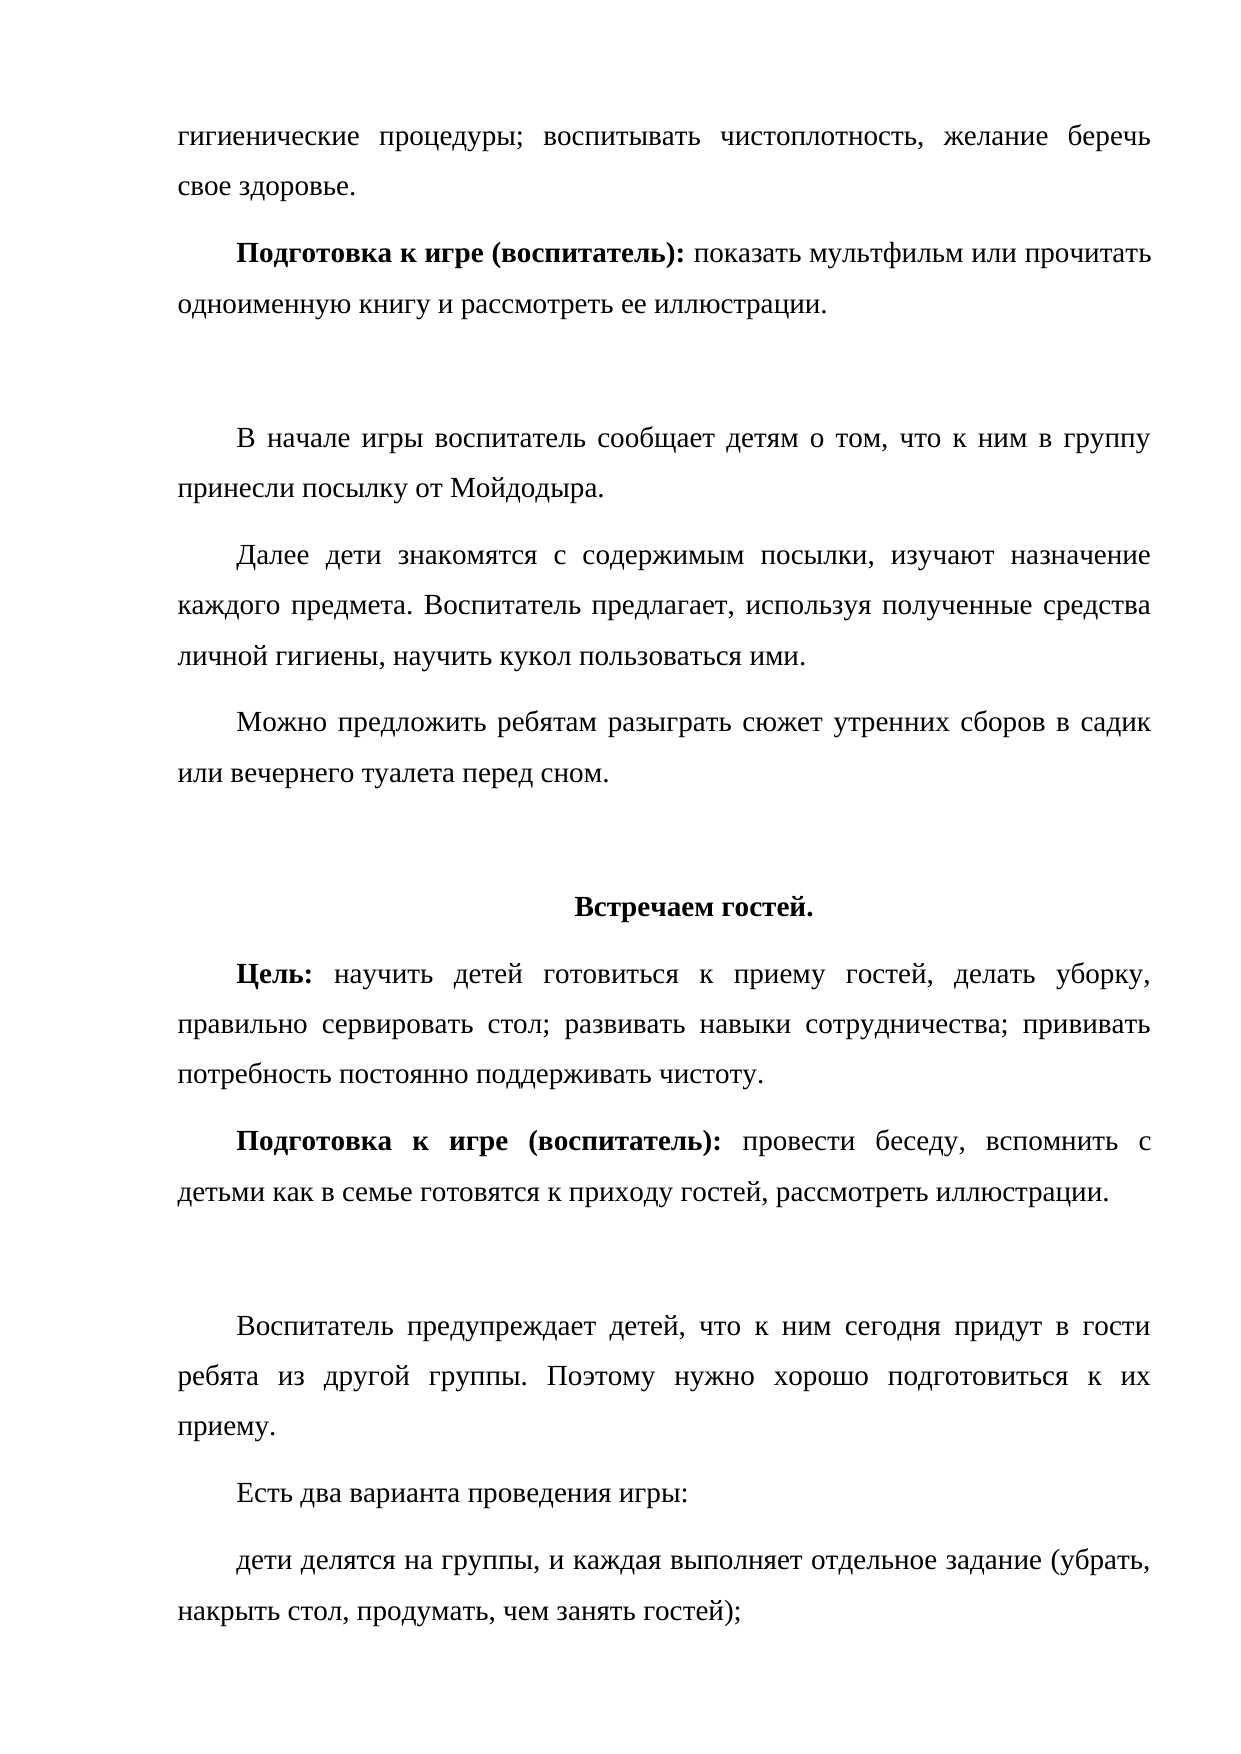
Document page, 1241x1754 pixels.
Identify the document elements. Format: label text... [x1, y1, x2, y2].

text Цель: научить детей готовиться к приему гостей, делать уборку, правильно сервировать стол; развивать навыки сотрудничества; прививать потребность постоянно поддерживать чистоту. [177, 956, 1152, 1090]
text Встречаем гостей. [177, 889, 1152, 922]
text Есть два варианта проведения игры: [177, 1475, 1152, 1509]
text дети делятся на группы, и каждая выполняет отдельное задание (убрать, накрыть стол, продумать, чем занять гостей); [177, 1542, 1152, 1626]
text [177, 118, 1152, 202]
text Далее дети знакомятся с содержимым посылки, изучают назначение каждого предмета. Воспитатель предлагает, используя полученные средства личной гигиены, научить кукол пользоваться ими. [177, 537, 1152, 671]
text Воспитатель предупреждает детей, что к ним сегодня придут в гости ребята из другой группы. Поэтому нужно хорошо подготовиться к их приему. [177, 1308, 1152, 1442]
text В начале игры воспитатель сообщает детям о том, что к ним в группу принесли посылку от Мойдодыра. [177, 420, 1152, 503]
text Можно предложить ребятам разыграть сюжет утренних сборов в садик или вечернего туалета перед сном. [177, 704, 1152, 788]
text Подготовка к игре (воспитатель): провести беседу, вспомнить с детьми как в семье готовятся к приходу гостей, рассмотреть иллюстрации. [177, 1123, 1152, 1207]
text Подготовка к игре (воспитатель): показать мультфильм или прочитать одноименную книгу и рассмотреть ее иллюстрации. [177, 235, 1152, 319]
